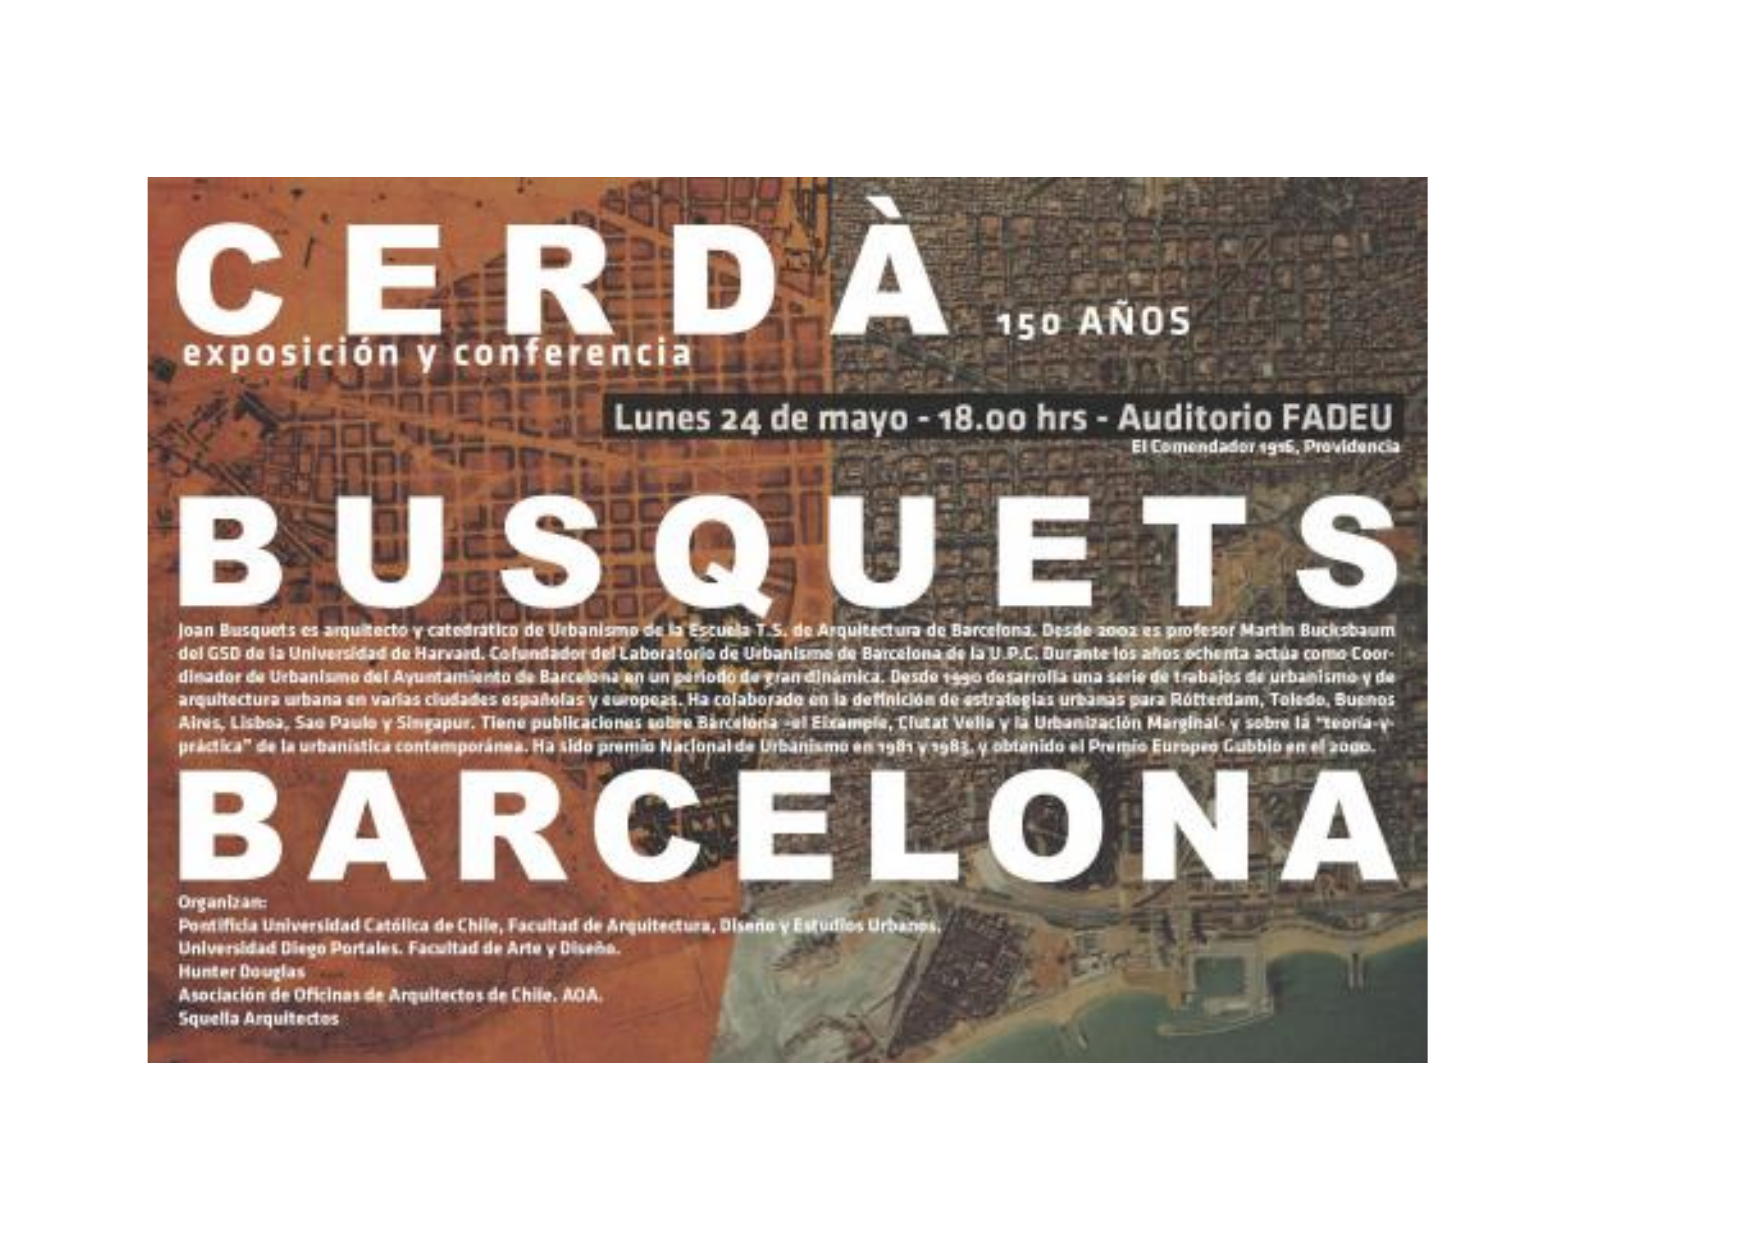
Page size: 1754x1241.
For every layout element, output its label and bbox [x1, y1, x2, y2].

picture [147, 177, 1428, 1063]
